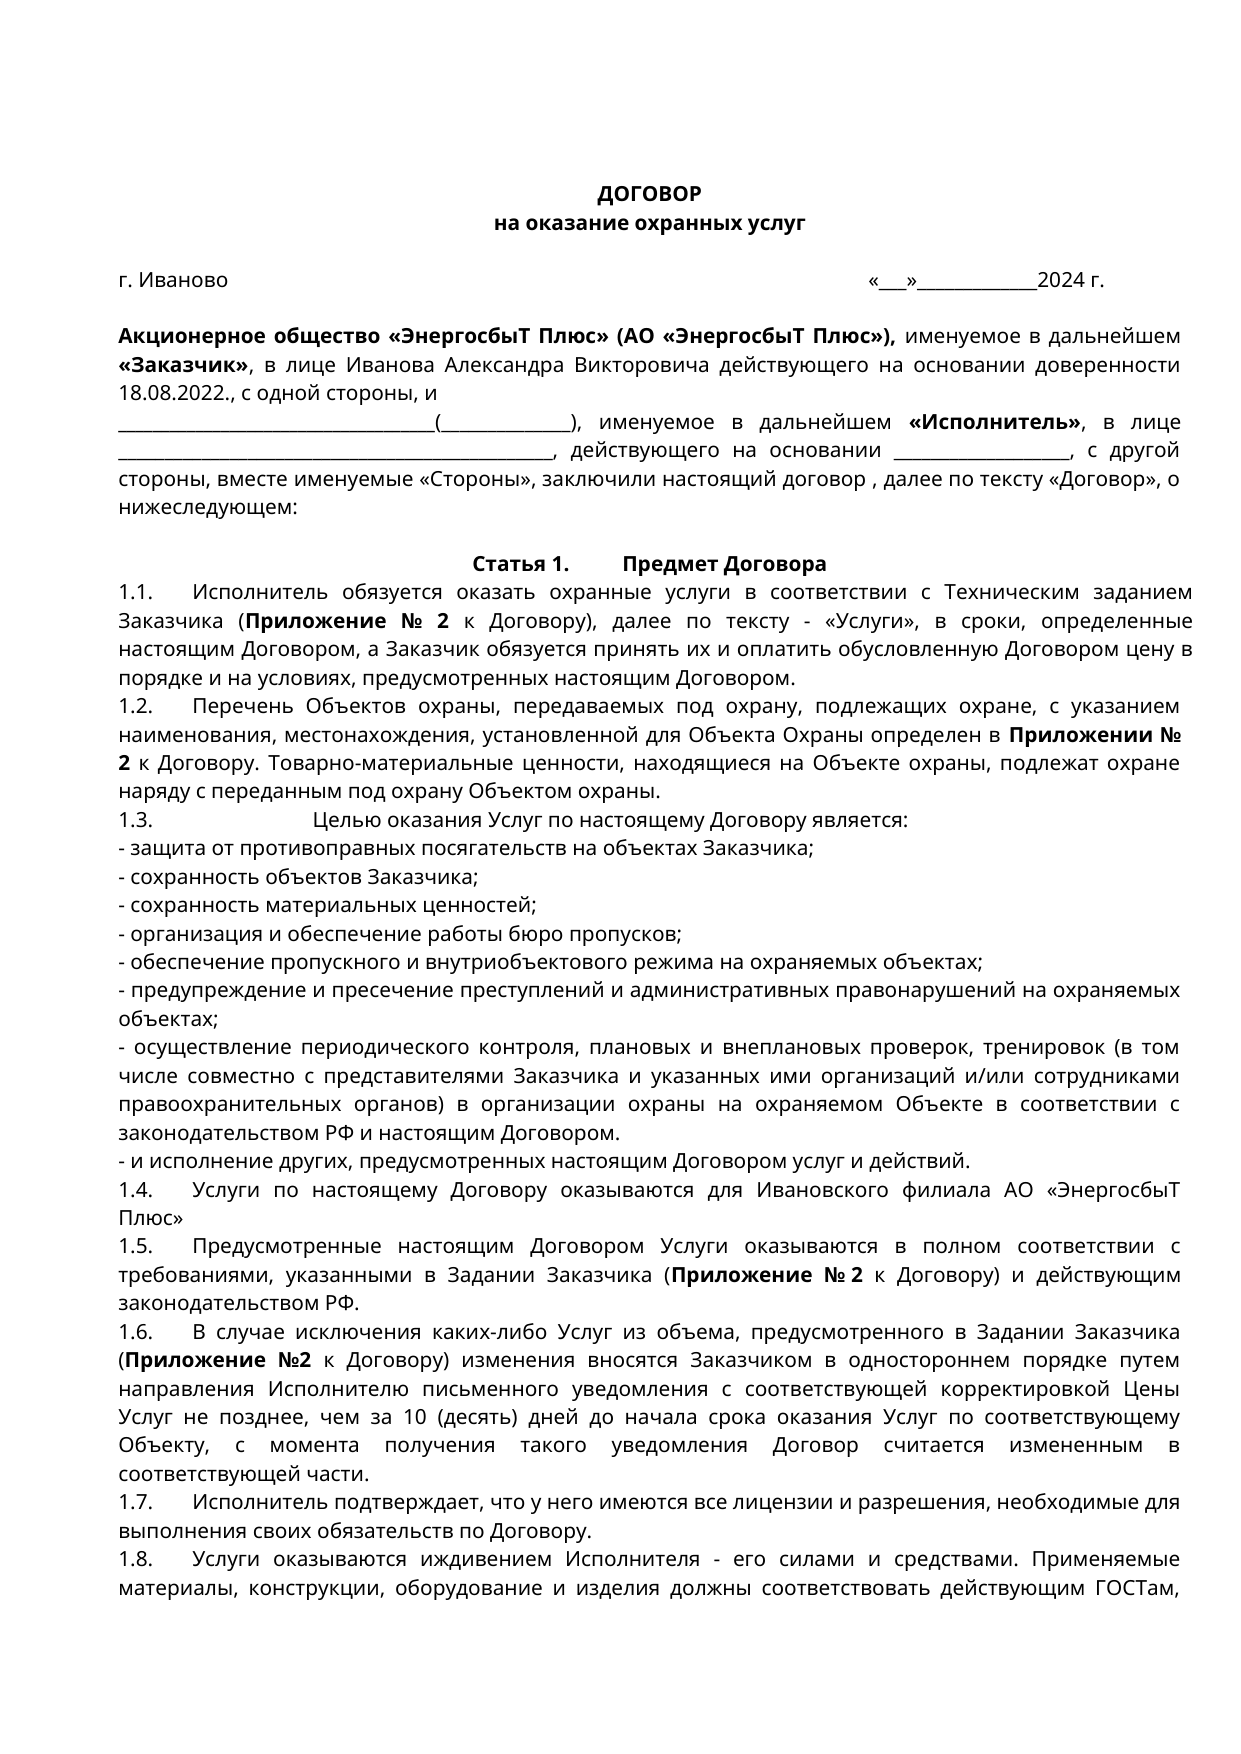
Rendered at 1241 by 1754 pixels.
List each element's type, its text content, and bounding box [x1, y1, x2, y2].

text _____________________________________(______________), именуемое в дальнейшем «Исполнитель», в лице _______________________________________________, действующего на основании ___________________, с другой стороны, вместе именуемые «Стороны», заключили настоящий договор , далее по тексту «Договор», о нижеследующем: [118, 407, 1181, 521]
list - защита от противоправных посягательств на объектах Заказчика; [118, 833, 1181, 862]
list Исполнитель обязуется оказать охранные услуги в соответствии с Техническим заданием Заказчика (Приложение № 2 к Договору), далее по тексту - «Услуги», в сроки, определенные настоящим Договором, а Заказчик обязуется принять их и оплатить обусловленную Договором цену в порядке и на условиях, предусмотренных настоящим Договором. [118, 577, 1194, 691]
list - осуществление периодического контроля, плановых и внеплановых проверок, тренировок (в том числе совместно с представителями Заказчика и указанных ими организаций и/или сотрудниками правоохранительных органов) в организации охраны на охраняемом Объекте в соответствии с законодательством РФ и настоящим Договором. [118, 1032, 1181, 1146]
text Акционерное общество «ЭнергосбыТ Плюс» (АО «ЭнергосбыТ Плюс»), именуемое в дальнейшем «Заказчик», в лице Иванова Александра Викторовича действующего на основании доверенности 18.08.2022., с одной стороны, и [118, 322, 1181, 407]
list - организация и обеспечение работы бюро пропусков; [118, 919, 1181, 947]
list - обеспечение пропускного и внутриобъектового режима на охраняемых объектах; [118, 947, 1181, 976]
list Услуги по настоящему Договору оказываются для Ивановского филиала АО «ЭнергосбыТ Плюс» [118, 1175, 1181, 1232]
list Предусмотренные настоящим Договором Услуги оказываются в полном соответствии с требованиями, указанными в Задании Заказчика (Приложение № 2 к Договору) и действующим законодательством РФ. [118, 1232, 1181, 1317]
text на оказание охранных услуг [118, 208, 1181, 236]
text г. Иваново «___»_____________2024 г. [118, 265, 1181, 293]
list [118, 1544, 1181, 1601]
list - сохранность материальных ценностей; [118, 890, 1181, 919]
list - и исполнение других, предусмотренных настоящим Договором услуг и действий. [118, 1146, 1181, 1175]
list В случае исключения каких-либо Услуг из объема, предусмотренного в Задании Заказчика (Приложение №2 к Договору) изменения вносятся Заказчиком в одностороннем порядке путем направления Исполнителю письменного уведомления с соответствующей корректировкой Цены Услуг не позднее, чем за 10 (десять) дней до начала срока оказания Услуг по соответствующему Объекту, с момента получения такого уведомления Договор считается измененным в соответствующей части. [118, 1317, 1181, 1487]
subtitle Предмет Договора [118, 549, 1181, 577]
list Исполнитель подтверждает, что у него имеются все лицензии и разрешения, необходимые для выполнения своих обязательств по Договору. [118, 1487, 1181, 1544]
text ДОГОВОР [118, 179, 1181, 208]
list Целью оказания Услуг по настоящему Договору является: [118, 805, 1194, 833]
list - сохранность объектов Заказчика; [118, 862, 1181, 890]
list Перечень Объектов охраны, передаваемых под охрану, подлежащих охране, с указанием наименования, местонахождения, установленной для Объекта Охраны определен в Приложении № 2 к Договору. Товарно-материальные ценности, находящиеся на Объекте охраны, подлежат охране наряду с переданным под охрану Объектом охраны. [118, 691, 1181, 805]
list - предупреждение и пресечение преступлений и административных правонарушений на охраняемых объектах; [118, 976, 1181, 1032]
